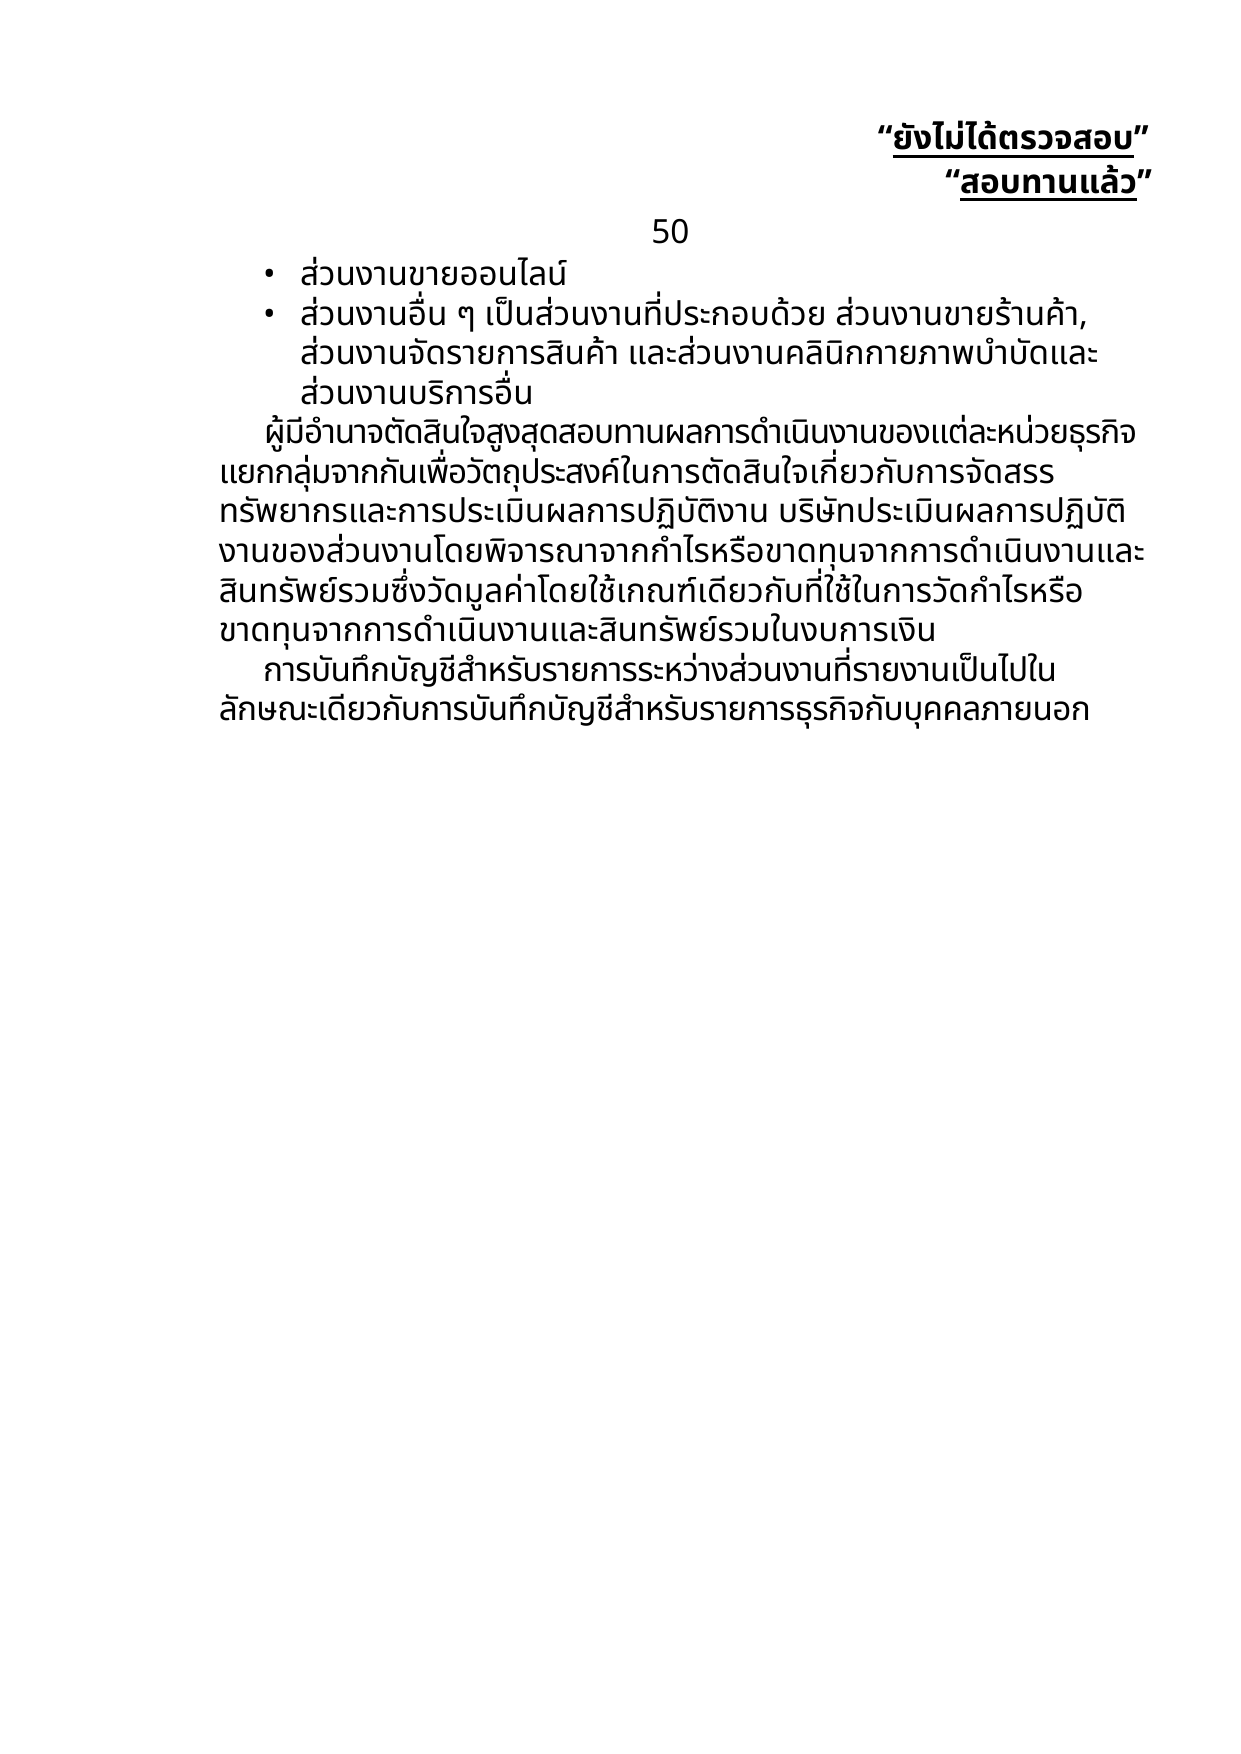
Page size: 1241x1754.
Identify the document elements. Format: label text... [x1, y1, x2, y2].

list ส่วนงานขายออนไลน์ [263, 254, 1152, 293]
text การบันทึกบัญชีสำหรับรายการระหว่างส่วนงานที่รายงานเป็นไปในลักษณะเดียวกับการบันทึกบัญชีสำหรับรายการธุรกิจกับบุคคลภายนอก [218, 649, 1152, 729]
text ผู้มีอำนาจตัดสินใจสูงสุดสอบทานผลการดำเนินงานของแต่ละหน่วยธุรกิจแยกกลุ่มจากกันเพื่อวัตถุประสงค์ในการตัดสินใจเกี่ยวกับการจัดสรรทรัพยากรและการประเมินผลการปฏิบัติงาน บริษัทประเมินผลการปฏิบัติงานของส่วนงานโดยพิจารณาจากกำไรหรือขาดทุนจากการดำเนินงานและสินทรัพย์รวมซึ่งวัดมูลค่าโดยใช้เกณฑ์เดียวกับที่ใช้ในการวัดกำไรหรือขาดทุนจากการดำเนินงานและสินทรัพย์รวมในงบการเงิน [218, 412, 1152, 649]
list ส่วนงานอื่น ๆ เป็นส่วนงานที่ประกอบด้วย ส่วนงานขายร้านค้า, ส่วนงานจัดรายการสินค้า และส่วนงานคลินิกกายภาพบำบัดและส่วนงานบริการอื่น [263, 293, 1152, 412]
